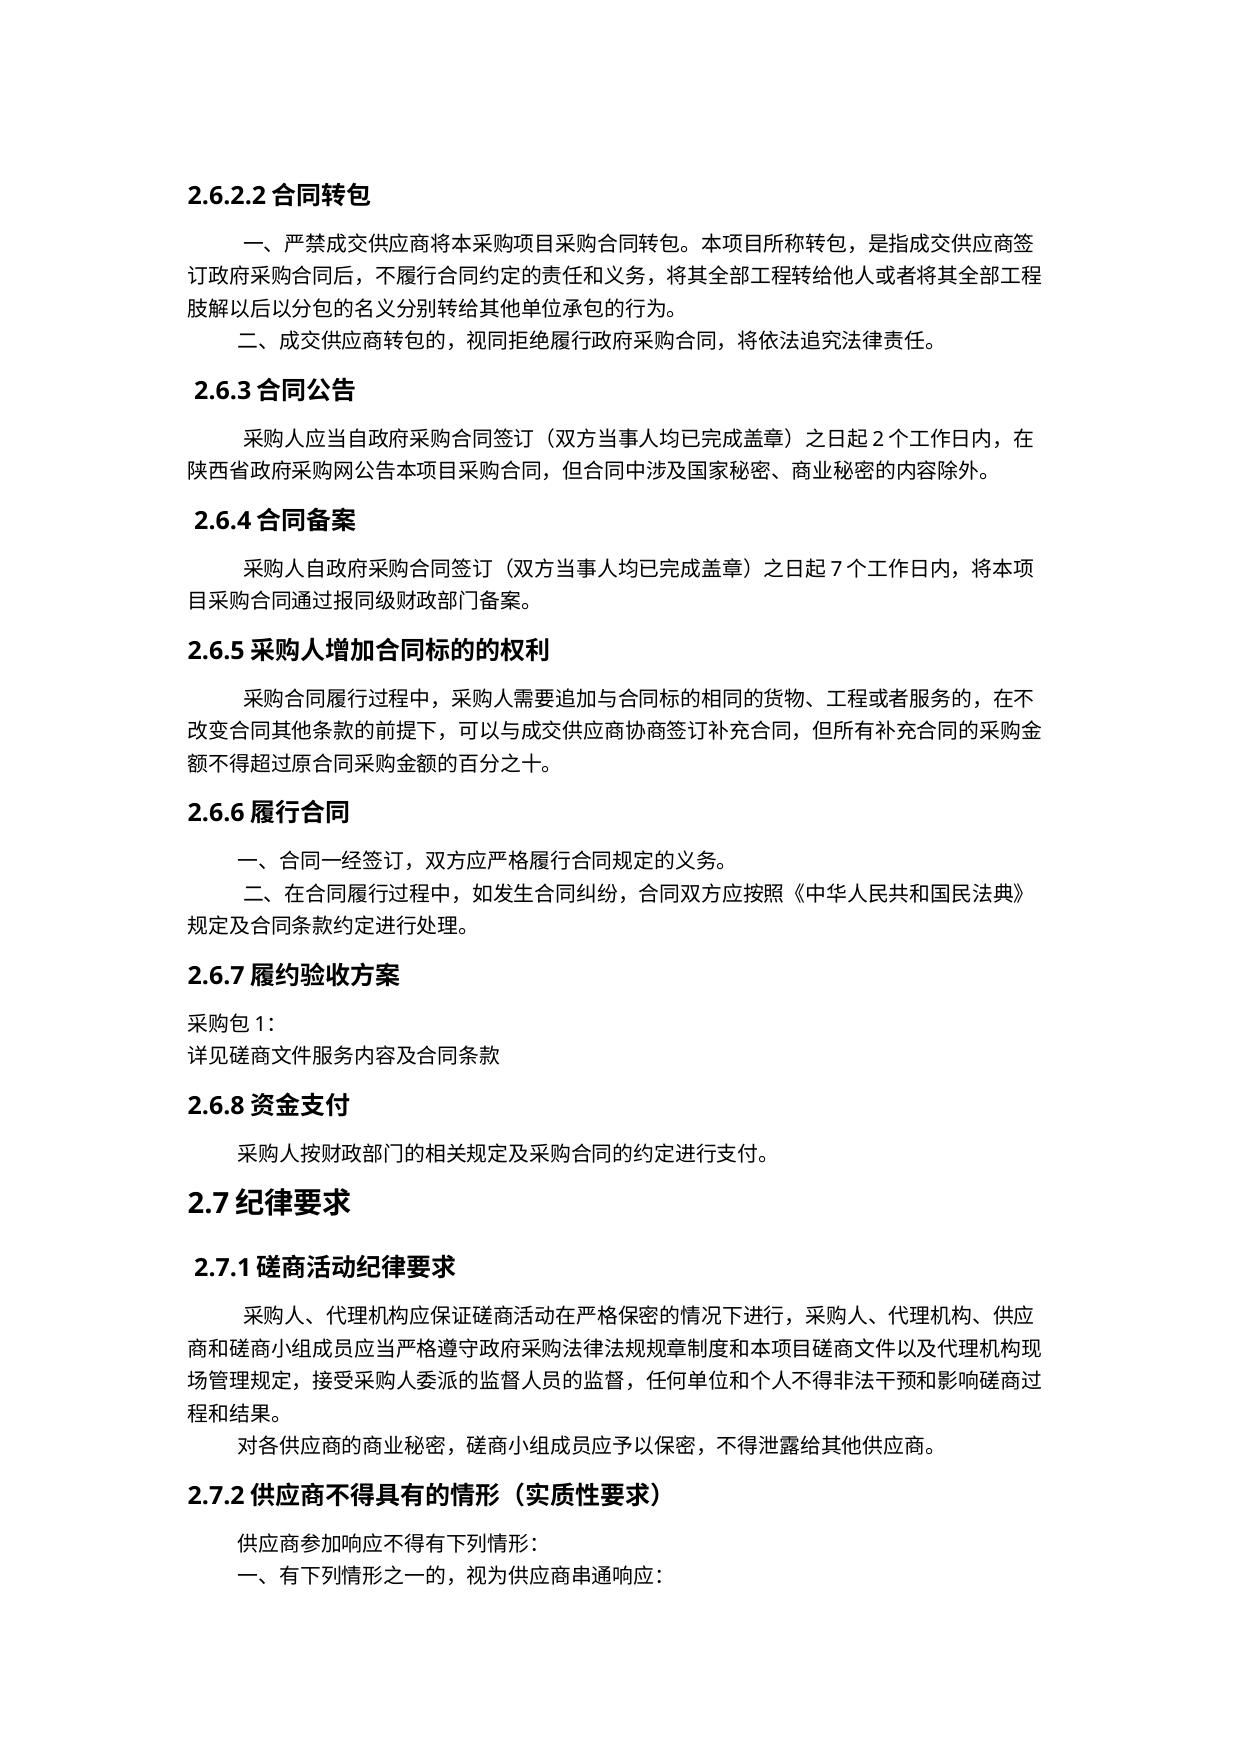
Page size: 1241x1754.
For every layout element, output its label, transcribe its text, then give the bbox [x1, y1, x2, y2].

text 详见磋商文件服务内容及合同条款 [187, 1039, 1053, 1072]
text 采购合同履行过程中，采购人需要追加与合同标的相同的货物、工程或者服务的，在不改变合同其他条款的前提下，可以与成交供应商协商签订补充合同，但所有补充合同的采购金额不得超过原合同采购金额的百分之十。 [187, 682, 1053, 779]
text 一、严禁成交供应商将本采购项目采购合同转包。本项目所称转包，是指成交供应商签订政府采购合同后，不履行合同约定的责任和义务，将其全部工程转给他人或者将其全部工程肢解以后以分包的名义分别转给其他单位承包的行为。 [187, 227, 1053, 324]
text 2.7.1磋商活动纪律要求 [187, 1234, 1053, 1299]
text 采购包1： [187, 1007, 1053, 1039]
text 采购人按财政部门的相关规定及采购合同的约定进行支付。 [187, 1137, 1053, 1169]
text 一、合同一经签订，双方应严格履行合同规定的义务。 [187, 844, 1053, 877]
text 2.6.3合同公告 [187, 357, 1053, 422]
text 2.6.2.2合同转包 [187, 162, 1053, 227]
text 2.6.7履约验收方案 [187, 942, 1053, 1007]
text 2.6.8资金支付 [187, 1072, 1053, 1137]
text 采购人自政府采购合同签订（双方当事人均已完成盖章）之日起7个工作日内，将本项目采购合同通过报同级财政部门备案。 [187, 552, 1053, 617]
text 二、在合同履行过程中，如发生合同纠纷，合同双方应按照《中华人民共和国民法典》规定及合同条款约定进行处理。 [187, 877, 1053, 942]
text 一、有下列情形之一的，视为供应商串通响应： [187, 1559, 1053, 1592]
text 供应商参加响应不得有下列情形： [187, 1527, 1053, 1559]
text 二、成交供应商转包的，视同拒绝履行政府采购合同，将依法追究法律责任。 [187, 324, 1053, 357]
text 2.7纪律要求 [187, 1169, 1053, 1234]
text 采购人、代理机构应保证磋商活动在严格保密的情况下进行，采购人、代理机构、供应商和磋商小组成员应当严格遵守政府采购法律法规规章制度和本项目磋商文件以及代理机构现场管理规定，接受采购人委派的监督人员的监督，任何单位和个人不得非法干预和影响磋商过程和结果。 [187, 1299, 1053, 1429]
text 2.6.4合同备案 [187, 487, 1053, 552]
text 对各供应商的商业秘密，磋商小组成员应予以保密，不得泄露给其他供应商。 [187, 1429, 1053, 1462]
text 采购人应当自政府采购合同签订（双方当事人均已完成盖章）之日起2个工作日内，在陕西省政府采购网公告本项目采购合同，但合同中涉及国家秘密、商业秘密的内容除外。 [187, 422, 1053, 487]
text 2.7.2供应商不得具有的情形（实质性要求） [187, 1462, 1053, 1527]
text 2.6.6履行合同 [187, 779, 1053, 844]
text 2.6.5采购人增加合同标的的权利 [187, 617, 1053, 682]
